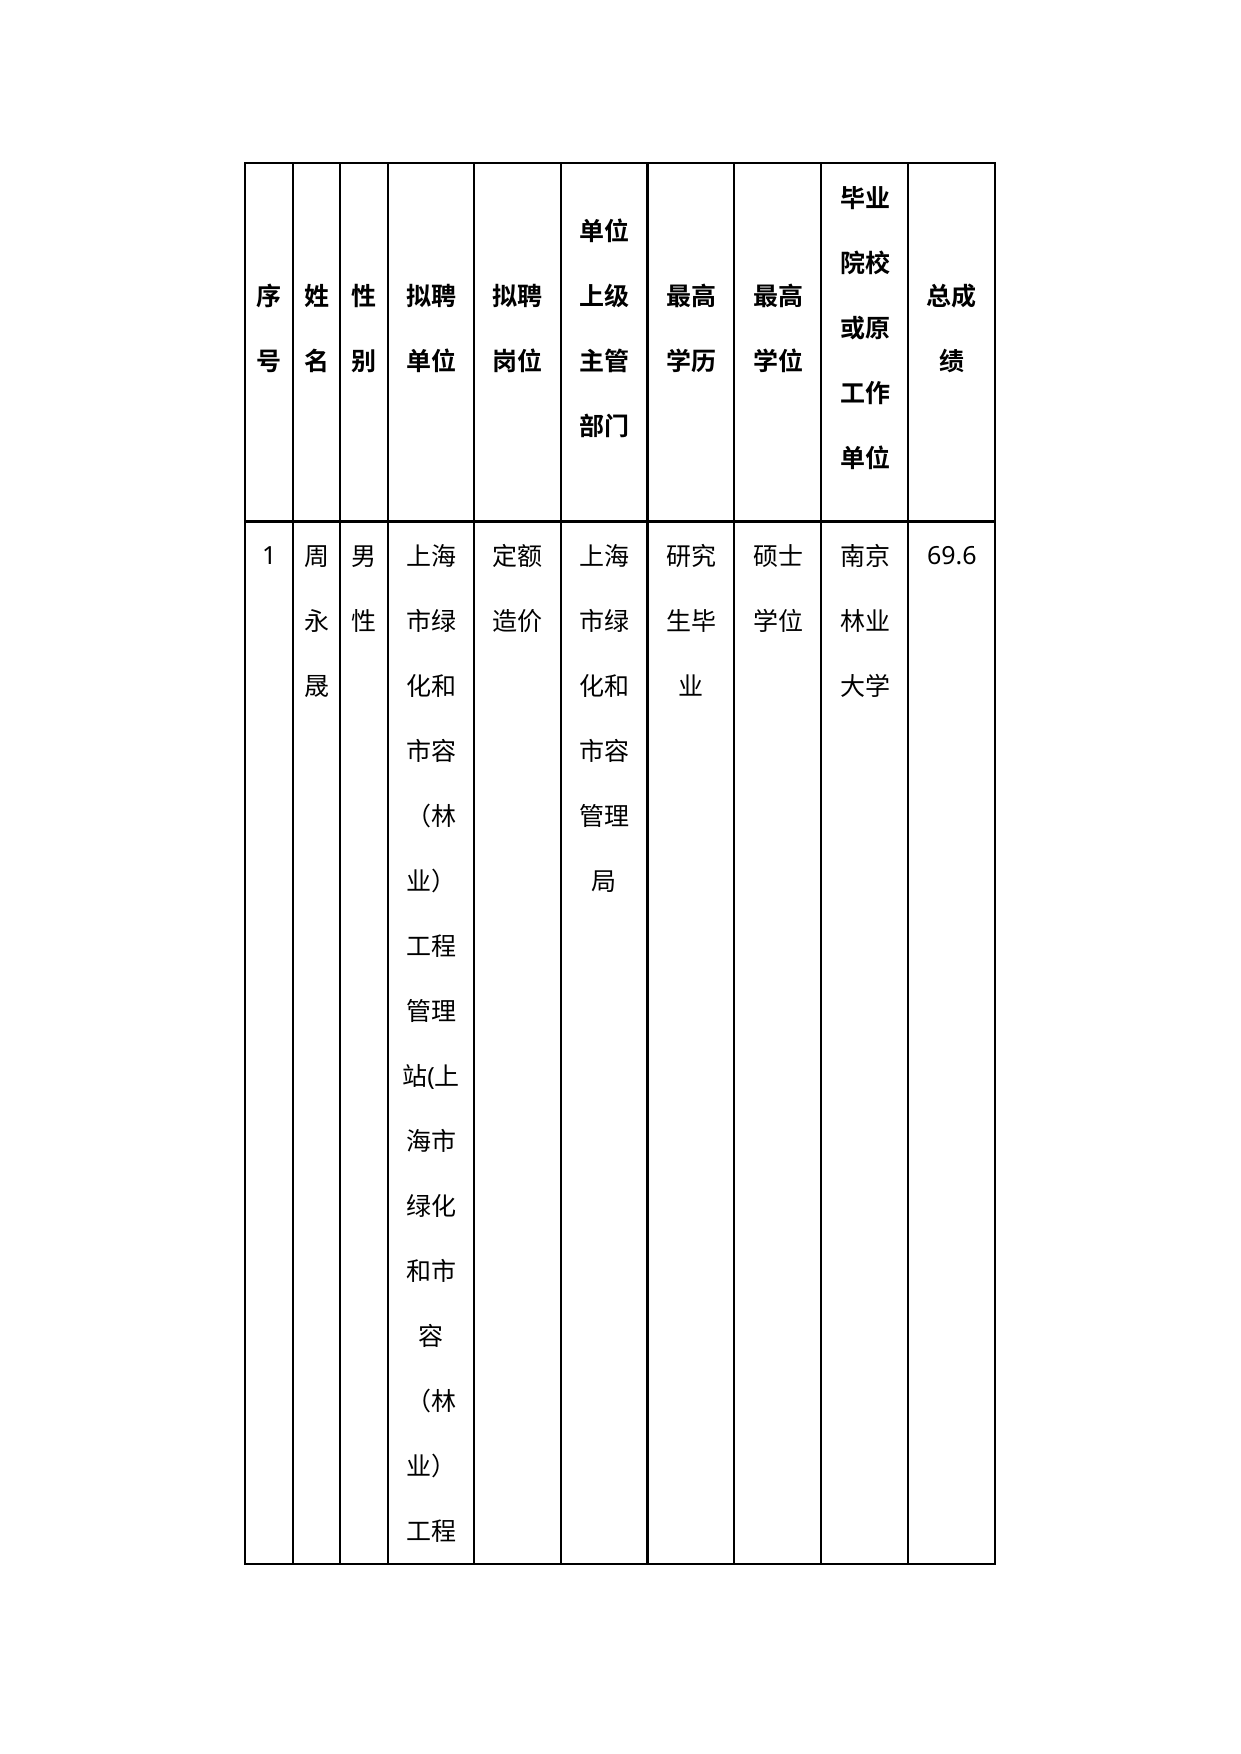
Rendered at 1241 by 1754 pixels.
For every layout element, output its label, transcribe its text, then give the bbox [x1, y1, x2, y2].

table_header 序号 [246, 164, 292, 520]
table_header 单位上级主管部门 [562, 164, 646, 520]
table_header 最高学历 [649, 164, 733, 520]
table_header 毕业院校或原工作单位 [822, 164, 907, 520]
table_cell 男性 [341, 523, 387, 1562]
table_header 最高学位 [735, 164, 820, 520]
table_cell 定额造价 [475, 523, 560, 1562]
table_header 拟聘单位 [389, 164, 473, 520]
table_header 姓名 [294, 164, 339, 520]
table_cell 研究生毕业 [649, 523, 733, 1562]
table_header 拟聘岗位 [475, 164, 560, 520]
table_cell 南京林业大学 [822, 523, 907, 1562]
table_header 总成绩 [909, 164, 994, 520]
table_cell 69.6 [909, 523, 994, 1562]
table_cell 周永晟 [294, 523, 339, 1562]
table_cell 1 [246, 523, 292, 1562]
table_header 性别 [341, 164, 387, 520]
table_cell 硕士学位 [735, 523, 820, 1562]
table_cell 上海市绿化和市容管理局 [562, 523, 646, 1562]
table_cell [389, 523, 473, 1562]
